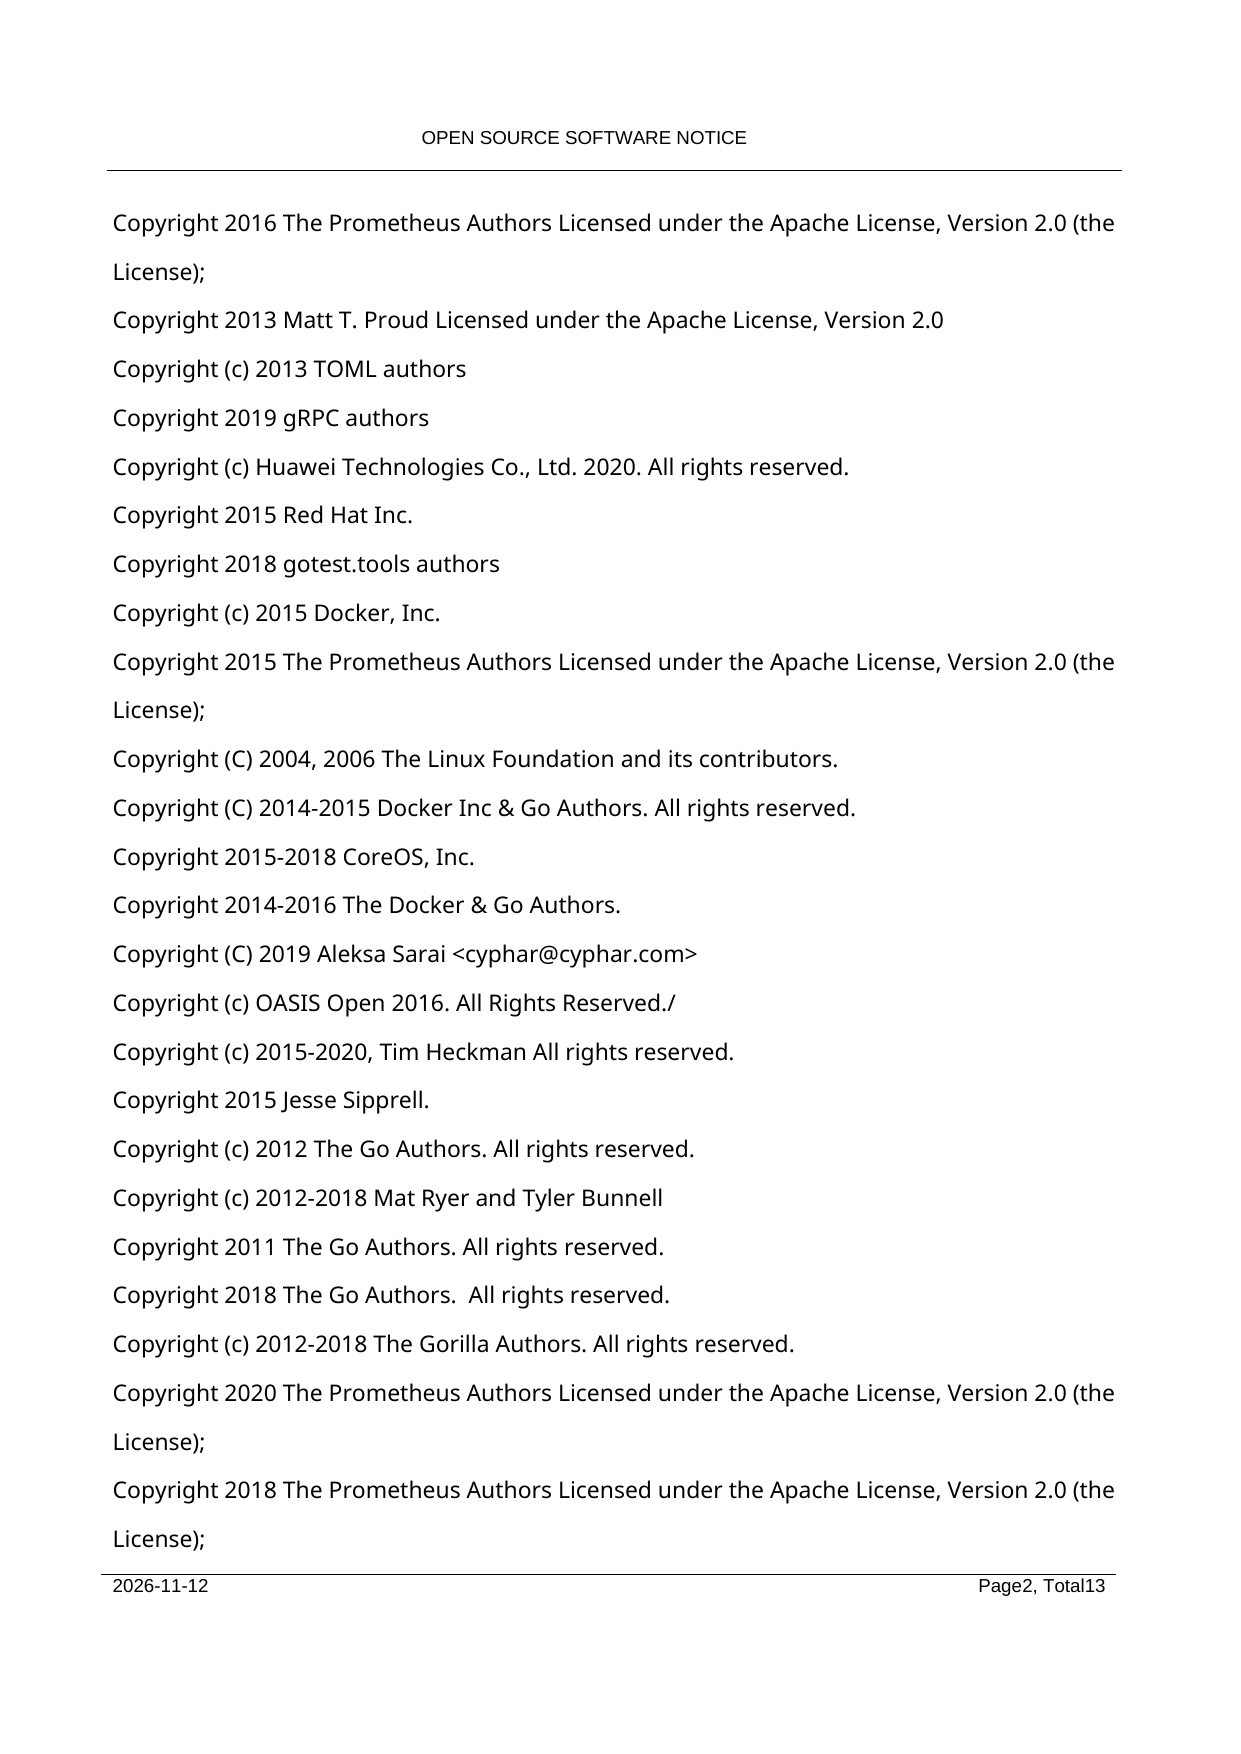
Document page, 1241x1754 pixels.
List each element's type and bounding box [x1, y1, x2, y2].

text [112, 206, 1128, 1555]
